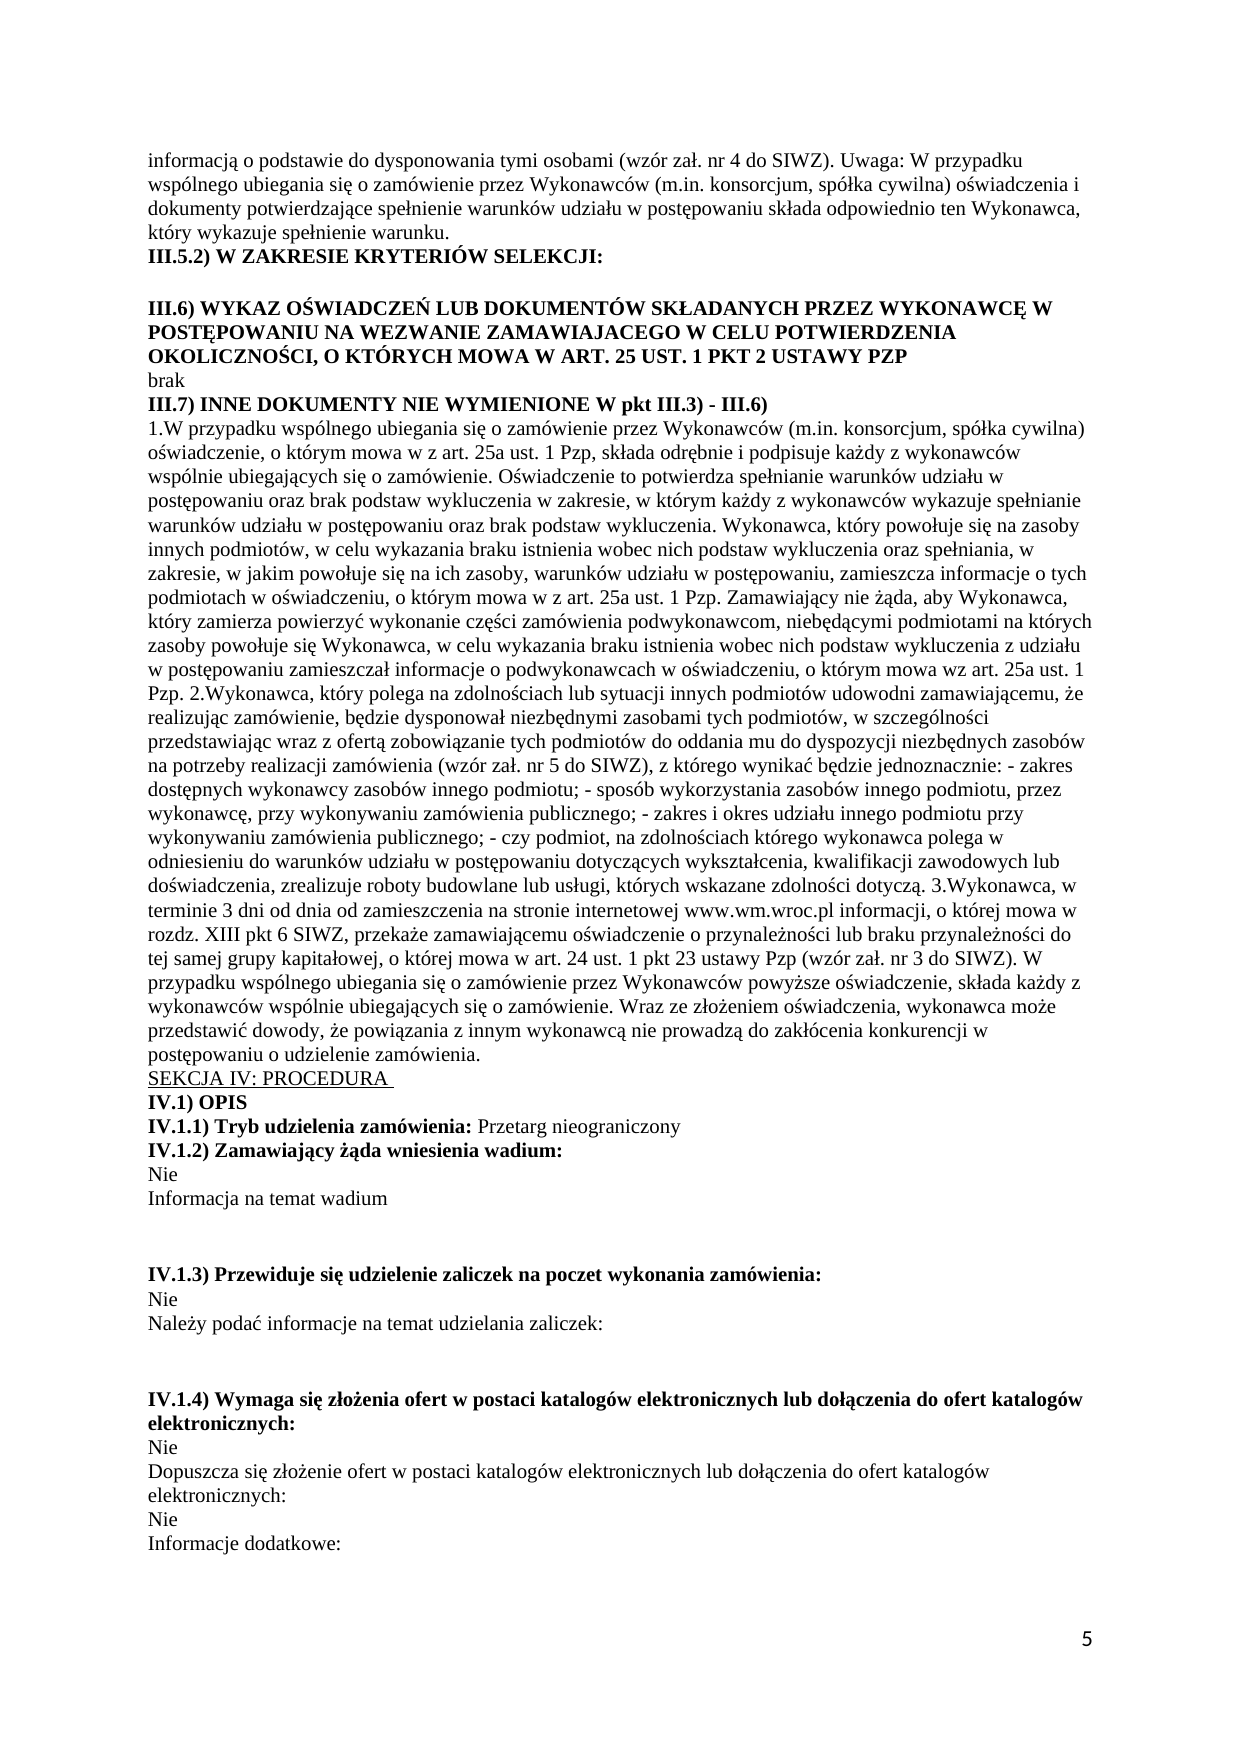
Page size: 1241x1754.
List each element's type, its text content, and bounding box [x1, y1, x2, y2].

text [148, 148, 1093, 296]
text III.6) WYKAZ OŚWIADCZEŃ LUB DOKUMENTÓW SKŁADANYCH PRZEZ WYKONAWCĘ W POSTĘPOWANIU NA WEZWANIE ZAMAWIAJACEGO W CELU POTWIERDZENIA OKOLICZNOŚCI, O KTÓRYCH MOWA W ART. 25 UST. 1 PKT 2 USTAWY PZP [148, 296, 1093, 368]
text Nie Należy podać informacje na temat udzielania zaliczek: [148, 1286, 1093, 1363]
text brak [148, 368, 1093, 392]
text SEKCJA IV: PROCEDURA [148, 1066, 1093, 1090]
text IV.1.3) Przewiduje się udzielenie zaliczek na poczet wykonania zamówienia: [148, 1238, 1093, 1286]
text IV.1) OPIS IV.1.1) Tryb udzielenia zamówienia: Przetarg nieograniczony IV.1.2) Zamawiający żąda wniesienia wadium: [148, 1090, 1093, 1162]
text Nie Informacja na temat wadium [148, 1162, 1093, 1238]
text Nie Dopuszcza się złożenie ofert w postaci katalogów elektronicznych lub dołączenia do ofert katalogów elektronicznych: Nie Informacje dodatkowe: [148, 1435, 1093, 1583]
text IV.1.4) Wymaga się złożenia ofert w postaci katalogów elektronicznych lub dołączenia do ofert katalogów elektronicznych: [148, 1363, 1093, 1435]
text 1.W przypadku wspólnego ubiegania się o zamówienie przez Wykonawców (m.in. konsorcjum, spółka cywilna) oświadczenie, o którym mowa w z art. 25a ust. 1 Pzp, składa odrębnie i podpisuje każdy z wykonawców wspólnie ubiegających się o zamówienie. Oświadczenie to potwierdza spełnianie warunków udziału w postępowaniu oraz brak podstaw wykluczenia w zakresie, w którym każdy z wykonawców wykazuje spełnianie warunków udziału w postępowaniu oraz brak podstaw wykluczenia. Wykonawca, który powołuje się na zasoby innych podmiotów, w celu wykazania braku istnienia wobec nich podstaw wykluczenia oraz spełniania, w zakresie, w jakim powołuje się na ich zasoby, warunków udziału w postępowaniu, zamieszcza informacje o tych podmiotach w oświadczeniu, o którym mowa w z art. 25a ust. 1 Pzp. Zamawiający nie żąda, aby Wykonawca, który zamierza powierzyć wykonanie części zamówienia podwykonawcom, niebędącymi podmiotami na których zasoby powołuje się Wykonawca, w celu wykazania braku istnienia wobec nich podstaw wykluczenia z udziału w postępowaniu zamieszczał informacje o podwykonawcach w oświadczeniu, o którym mowa wz art. 25a ust. 1 Pzp. 2.Wykonawca, który polega na zdolnościach lub sytuacji innych podmiotów udowodni zamawiającemu, że realizując zamówienie, będzie dysponował niezbędnymi zasobami tych podmiotów, w szczególności przedstawiając wraz z ofertą zobowiązanie tych podmiotów do oddania mu do dyspozycji niezbędnych zasobów na potrzeby realizacji zamówienia (wzór zał. nr 5 do SIWZ), z którego wynikać będzie jednoznacznie: - zakres dostępnych wykonawcy zasobów innego podmiotu; - sposób wykorzystania zasobów innego podmiotu, przez wykonawcę, przy wykonywaniu zamówienia publicznego; - zakres i okres udziału innego podmiotu przy wykonywaniu zamówienia publicznego; - czy podmiot, na zdolnościach którego wykonawca polega w odniesieniu do warunków udziału w postępowaniu dotyczących wykształcenia, kwalifikacji zawodowych lub doświadczenia, zrealizuje roboty budowlane lub usługi, których wskazane zdolności dotyczą. 3.Wykonawca, w terminie 3 dni od dnia od zamieszczenia na stronie internetowej www.wm.wroc.pl informacji, o której mowa w rozdz. XIII pkt 6 SIWZ, przekaże zamawiającemu oświadczenie o przynależności lub braku przynależności do tej samej grupy kapitałowej, o której mowa w art. 24 ust. 1 pkt 23 ustawy Pzp (wzór zał. nr 3 do SIWZ). W przypadku wspólnego ubiegania się o zamówienie przez Wykonawców powyższe oświadczenie, składa każdy z wykonawców wspólnie ubiegających się o zamówienie. Wraz ze złożeniem oświadczenia, wykonawca może przedstawić dowody, że powiązania z innym wykonawcą nie prowadzą do zakłócenia konkurencji w postępowaniu o udzielenie zamówienia. [148, 416, 1093, 1066]
text III.7) INNE DOKUMENTY NIE WYMIENIONE W pkt III.3) - III.6) [148, 392, 1093, 416]
